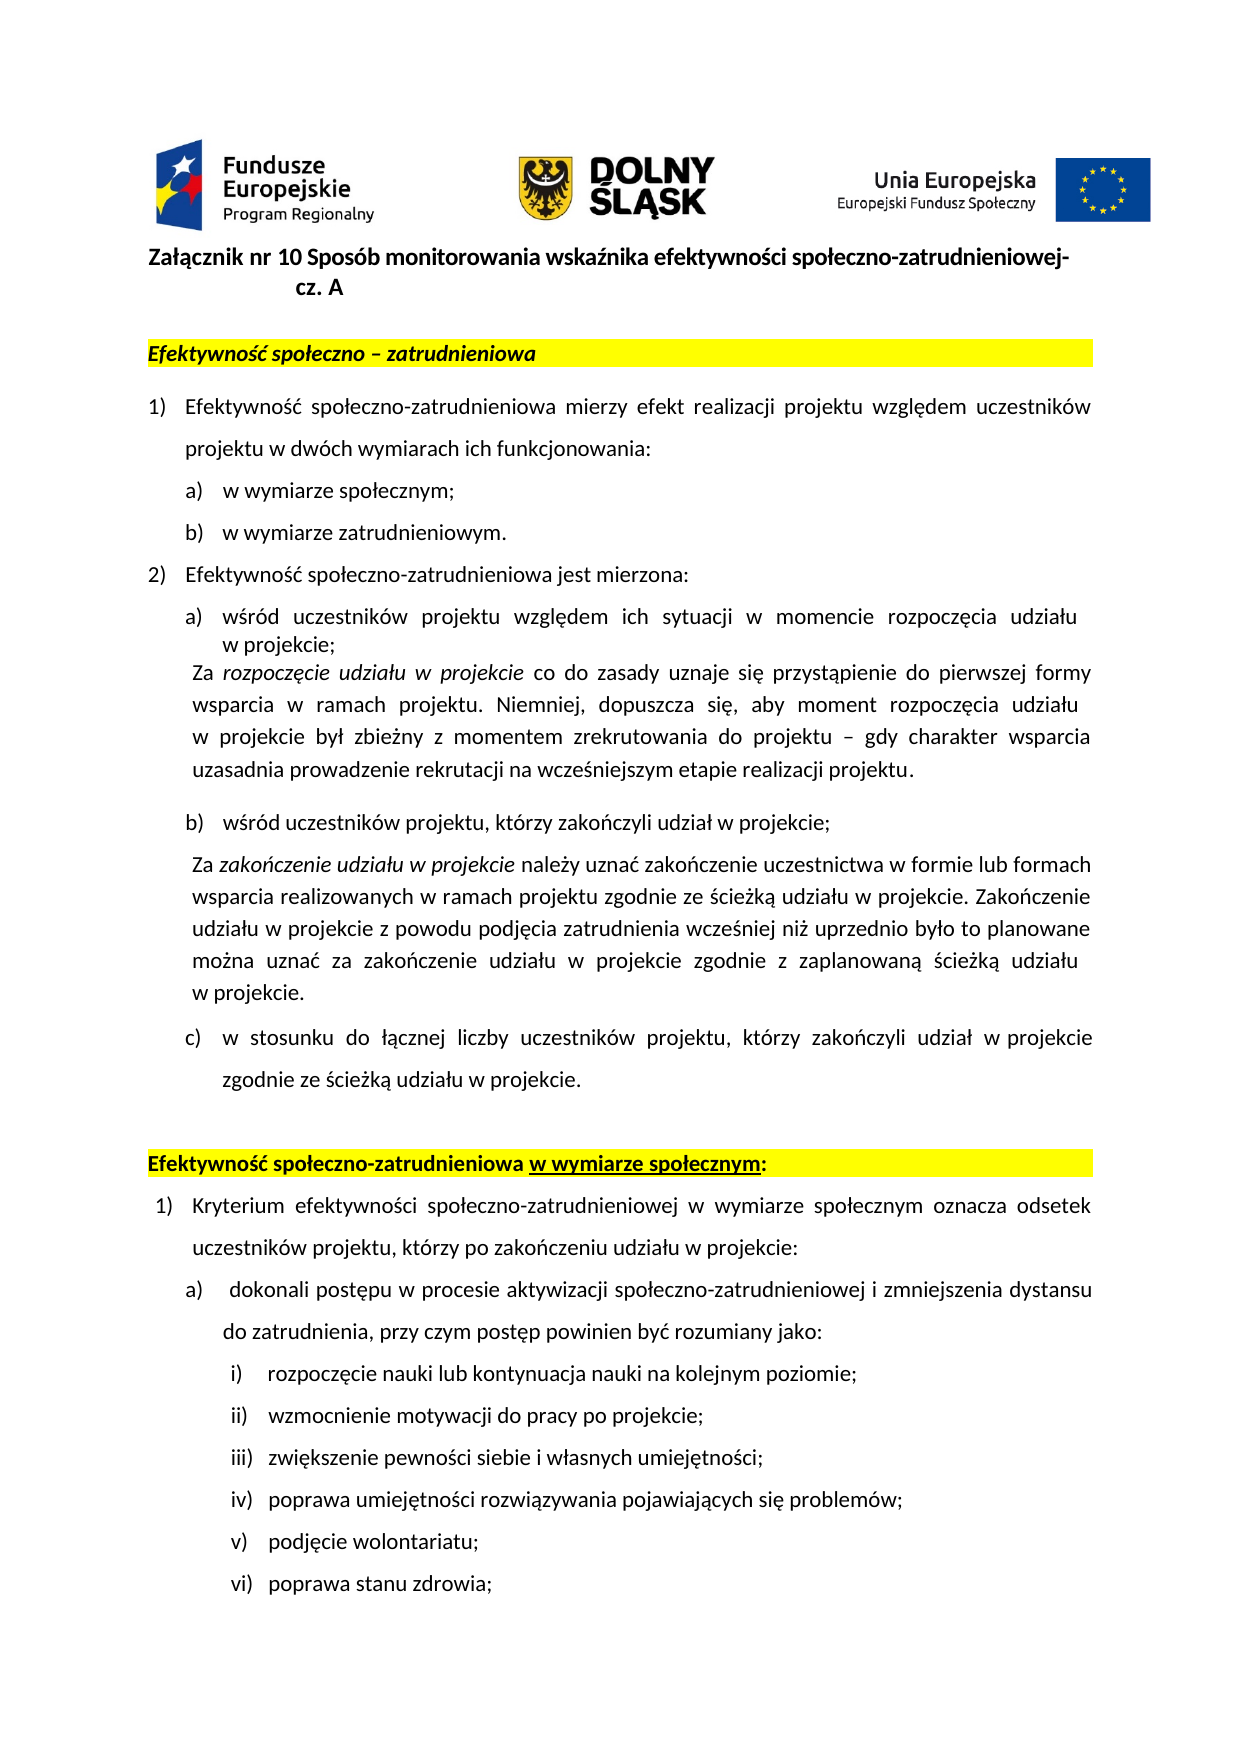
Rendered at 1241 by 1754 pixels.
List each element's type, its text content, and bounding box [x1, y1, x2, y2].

list podjęcie wolontariatu; [231, 1527, 1093, 1555]
list dokonali postępu w procesie aktywizacji społeczno-zatrudnieniowej i zmniejszenia dystansu do zatrudnienia, przy czym postęp powinien być rozumiany jako: [185, 1275, 1093, 1345]
list Efektywność społeczno-zatrudnieniowa jest mierzona: [148, 560, 1093, 588]
list poprawa stanu zdrowia; [231, 1569, 1093, 1597]
text Efektywność społeczno-zatrudnieniowa w wymiarze społecznym: [148, 1149, 1093, 1177]
text Za rozpoczęcie udziału w projekcie co do zasady uznaje się przystąpienie do pierwszej formy wsparcia w ramach projektu. Niemniej, dopuszcza się, aby moment rozpoczęcia udziału w projekcie był zbieżny z momentem zrekrutowania do projektu – gdy charakter wsparcia uzasadnia prowadzenie rekrutacji na wcześniejszym etapie realizacji projektu. [192, 658, 1093, 783]
text Efektywność społeczno – zatrudnieniowa [148, 339, 1093, 367]
list w wymiarze społecznym; [185, 476, 1093, 504]
list zwiększenie pewności siebie i własnych umiejętności; [231, 1443, 1093, 1471]
list w stosunku do łącznej liczby uczestników projektu, którzy zakończyli udział w projekcie zgodnie ze ścieżką udziału w projekcie. [185, 1023, 1093, 1093]
list wśród uczestników projektu względem ich sytuacji w momencie rozpoczęcia udziału w projekcie; [185, 602, 1093, 658]
text Za zakończenie udziału w projekcie należy uznać zakończenie uczestnictwa w formie lub formach wsparcia realizowanych w ramach projektu zgodnie ze ścieżką udziału w projekcie. Zakończenie udziału w projekcie z powodu podjęcia zatrudnienia wcześniej niż uprzednio było to planowane można uznać za zakończenie udziału w projekcie zgodnie z zaplanowaną ścieżką udziału w projekcie. [192, 850, 1093, 1006]
list wśród uczestników projektu, którzy zakończyli udział w projekcie; [185, 808, 1093, 836]
picture [816, 136, 1171, 243]
list rozpoczęcie nauki lub kontynuacja nauki na kolejnym poziomie; [230, 1359, 1093, 1387]
text Załącznik nr 10 Sposób monitorowania wskaźnika efektywności społeczno-zatrudnieniowej- cz. A [148, 241, 1093, 302]
picture [509, 147, 721, 225]
list poprawa umiejętności rozwiązywania pojawiających się problemów; [231, 1485, 1093, 1513]
list Kryterium efektywności społeczno-zatrudnieniowej w wymiarze społecznym oznacza odsetek uczestników projektu, którzy po zakończeniu udziału w projekcie: [154, 1191, 1093, 1261]
list wzmocnienie motywacji do pracy po projekcie; [231, 1401, 1093, 1429]
picture [134, 116, 396, 253]
list w wymiarze zatrudnieniowym. [185, 518, 1093, 546]
list Efektywność społeczno-zatrudnieniowa mierzy efekt realizacji projektu względem uczestników projektu w dwóch wymiarach ich funkcjonowania: [148, 392, 1093, 462]
